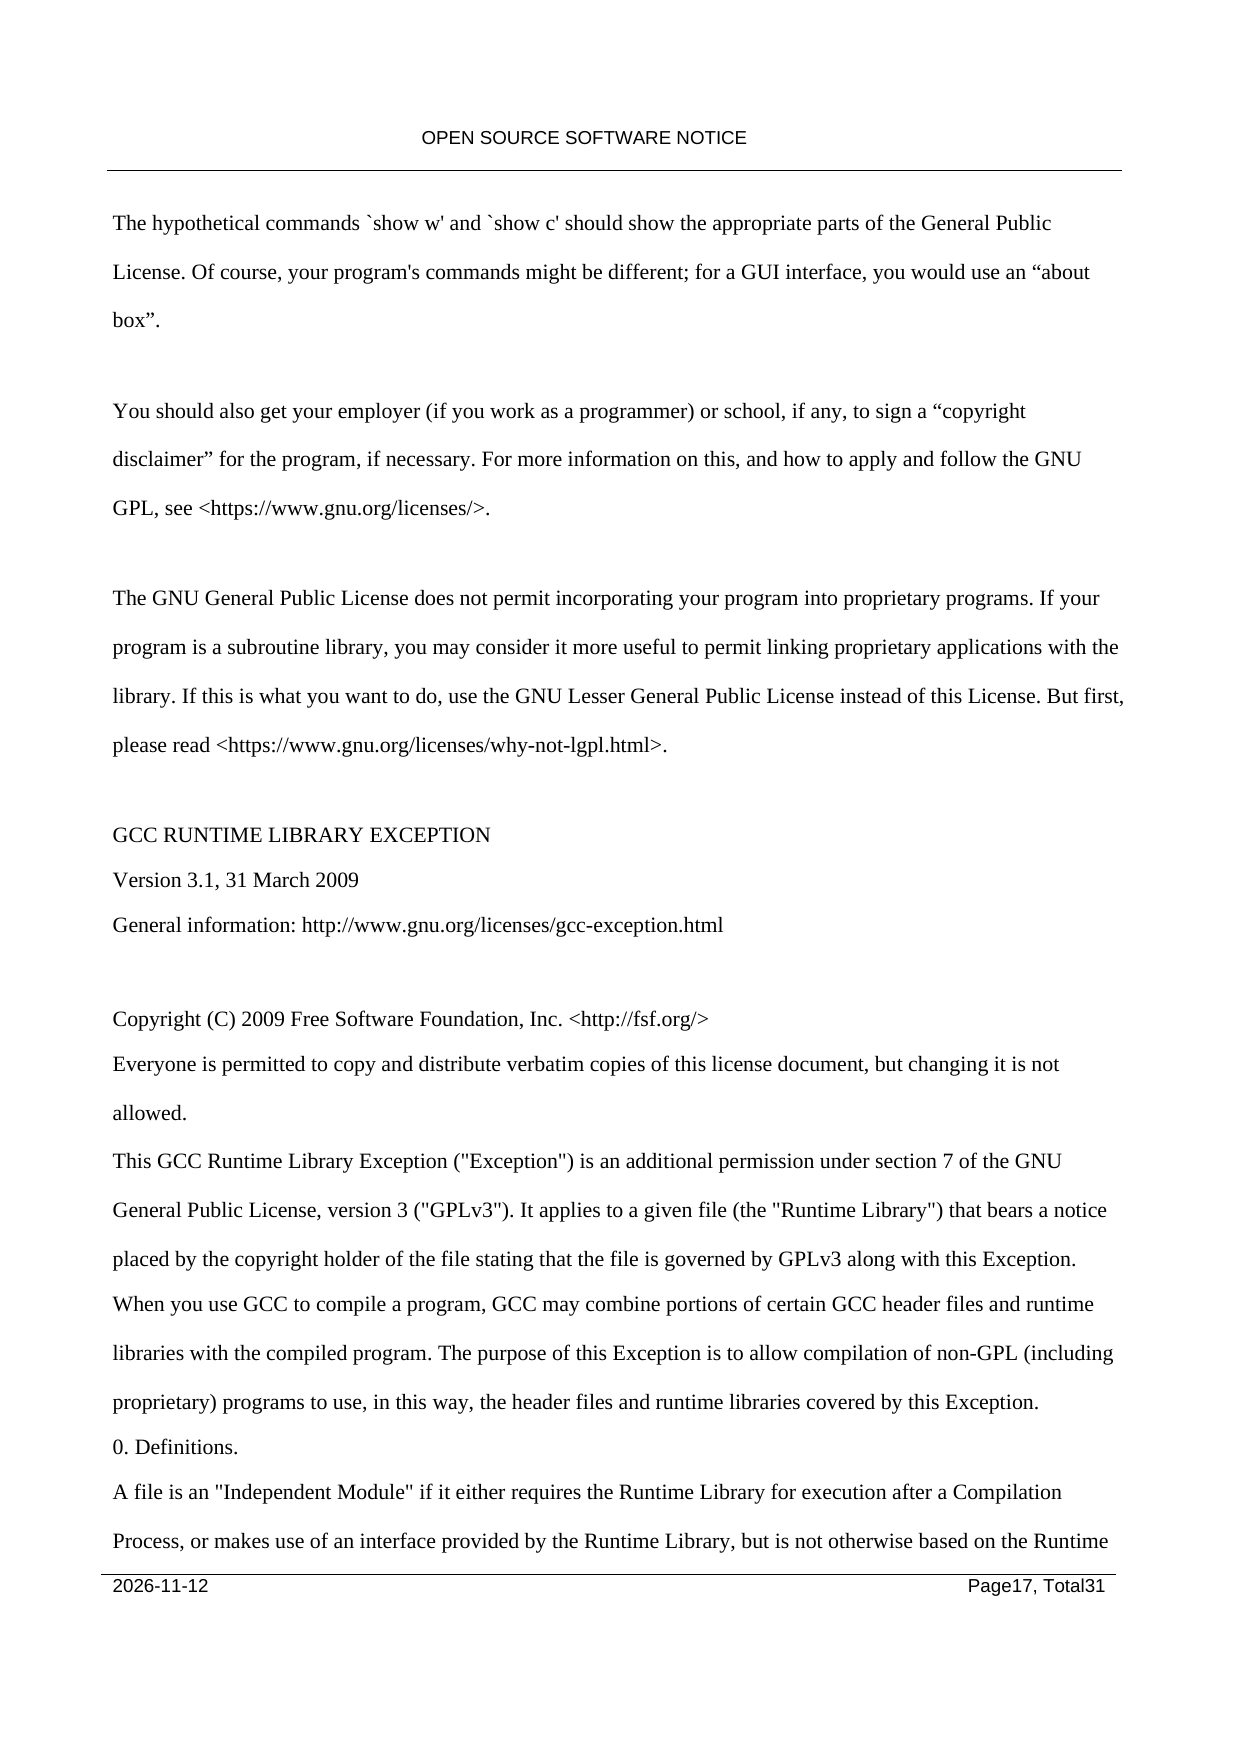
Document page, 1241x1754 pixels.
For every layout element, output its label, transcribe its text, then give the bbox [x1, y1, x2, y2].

text Everyone is permitted to copy and distribute verbatim copies of this license document, but changing it is not allowed. This GCC Runtime Library Exception ("Exception") is an additional permission under section 7 of the GNU General Public License, version 3 ("GPLv3"). It applies to a given file (the "Runtime Library") that bears a notice placed by the copyright holder of the file stating that the file is governed by GPLv3 along with this Exception. [112, 1047, 1128, 1275]
text You should also get your employer (if you work as a programmer) or school, if any, to sign a “copyright disclaimer” for the program, if necessary. For more information on this, and how to apply and follow the GNU GPL, see <https://www.gnu.org/licenses/>. [112, 394, 1128, 524]
text The GNU General Public License does not permit incorporating your program into proprietary programs. If your program is a subroutine library, you may consider it more useful to permit linking proprietary applications with the library. If this is what you want to do, use the GNU Lesser General Public License instead of this License. But first, please read <https://www.gnu.org/licenses/why-not-lgpl.html>. [112, 582, 1128, 761]
text The hypothetical commands `show w' and `show c' should show the appropriate parts of the General Public License. Of course, your program's commands might be different; for a GUI interface, you would use an “about box”. [112, 206, 1128, 336]
text GCC RUNTIME LIBRARY EXCEPTION [112, 818, 1128, 851]
text General information: http://www.gnu.org/licenses/gcc-exception.html [112, 908, 1128, 941]
text When you use GCC to compile a program, GCC may combine portions of certain GCC header files and runtime libraries with the compiled program. The purpose of this Exception is to allow compilation of non-GPL (including proprietary) programs to use, in this way, the header files and runtime libraries covered by this Exception. [112, 1287, 1128, 1417]
text 0. Definitions. [112, 1430, 1128, 1463]
text Version 3.1, 31 March 2009 [112, 863, 1128, 896]
text Copyright (C) 2009 Free Software Foundation, Inc. <http://fsf.org/> [112, 953, 1128, 1035]
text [112, 1475, 1128, 1556]
